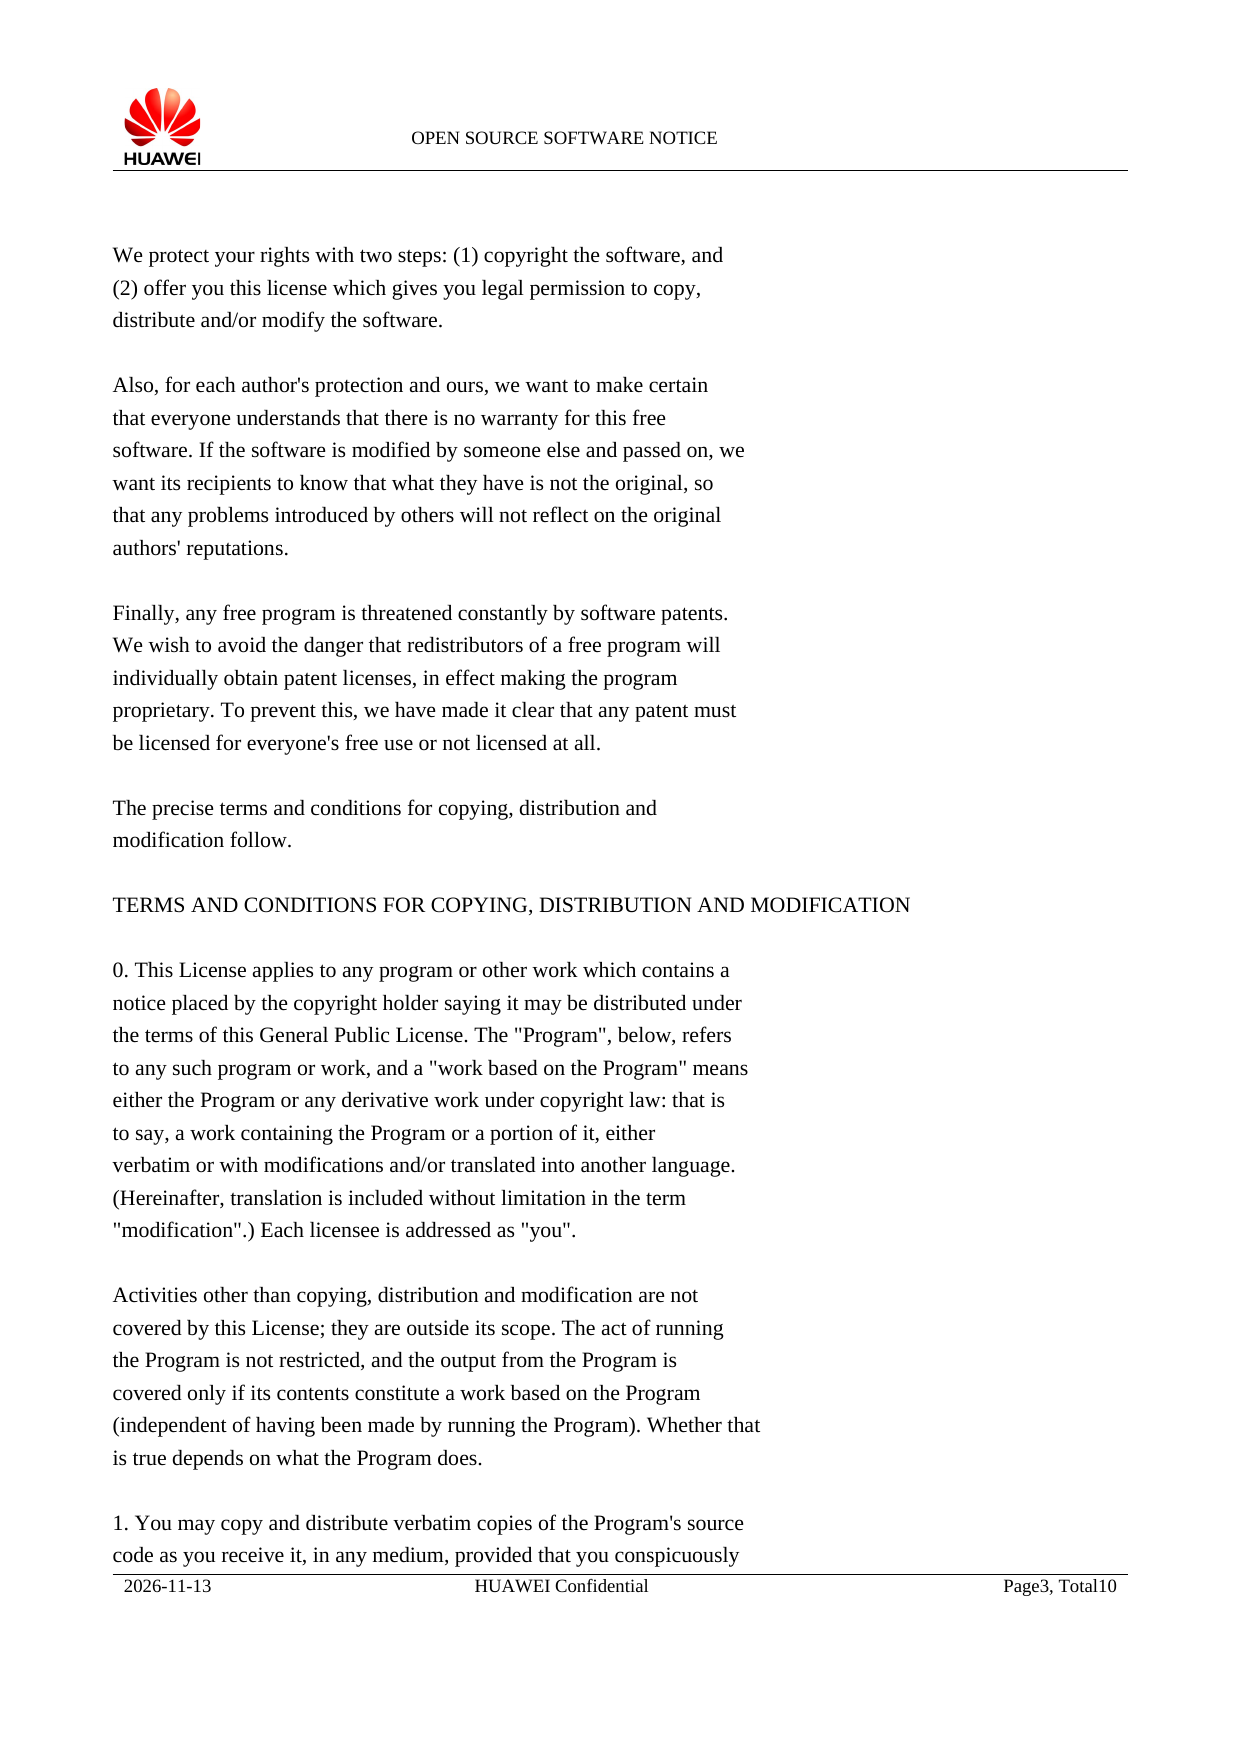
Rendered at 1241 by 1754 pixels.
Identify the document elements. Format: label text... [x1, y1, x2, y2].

picture [124, 88, 201, 165]
